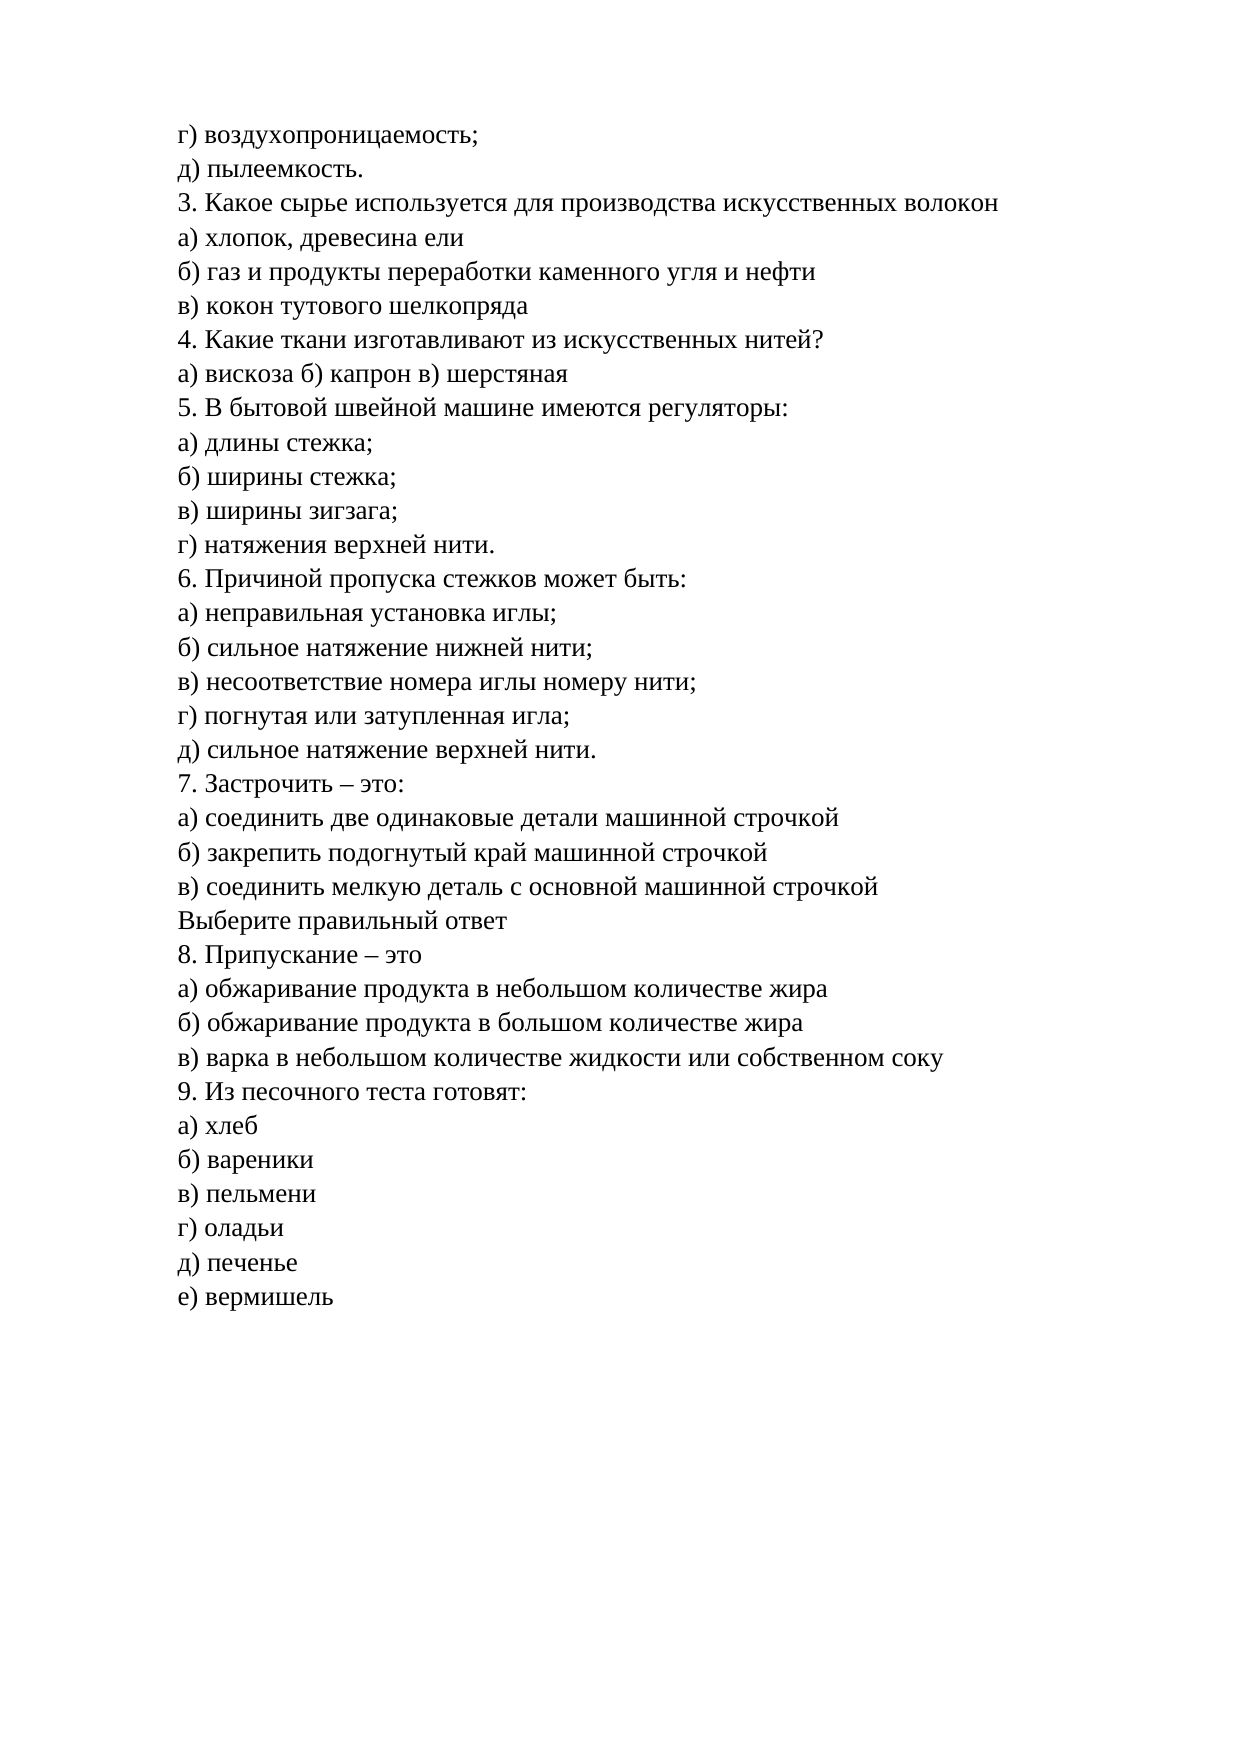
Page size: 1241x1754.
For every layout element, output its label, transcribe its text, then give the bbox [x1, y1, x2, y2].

text а) длины стежка; [177, 426, 1152, 457]
text а) вискоза б) капрон в) шерстяная [177, 357, 1152, 388]
text б) закрепить подогнутый край машинной строчкой [177, 836, 1152, 867]
text в) несоответствие номера иглы номеру нити; [177, 665, 1152, 696]
text в) пельмени [177, 1177, 1152, 1208]
text а) неправильная установка иглы; [177, 596, 1152, 628]
text а) соединить две одинаковые детали машинной строчкой [177, 801, 1152, 833]
text 8. Припускание – это [177, 938, 1152, 969]
text г) натяжения верхней нити. [177, 528, 1152, 559]
text в) кокон тутового шелкопряда [177, 289, 1152, 320]
text б) обжаривание продукта в большом количестве жира [177, 1006, 1152, 1038]
text 6. Причиной пропуска стежков может быть: [177, 562, 1152, 593]
text 7. Застрочить – это: [177, 767, 1152, 798]
text д) пылеемкость. [177, 152, 1152, 183]
text 3. Какое сырье используется для производства искусственных волокон [177, 186, 1152, 218]
text б) вареники [177, 1143, 1152, 1174]
text г) воздухопроницаемость; [177, 118, 1152, 149]
text г) оладьи [177, 1211, 1152, 1243]
text в) ширины зигзага; [177, 494, 1152, 525]
text 4. Какие ткани изготавливают из искусственных нитей? [177, 323, 1152, 354]
text а) обжаривание продукта в небольшом количестве жира [177, 972, 1152, 1003]
text Выберите правильный ответ [177, 904, 1152, 935]
text 9. Из песочного теста готовят: [177, 1075, 1152, 1106]
text б) газ и продукты переработки каменного угля и нефти [177, 255, 1152, 286]
text е) вермишель [177, 1280, 1152, 1311]
text в) варка в небольшом количестве жидкости или собственном соку [177, 1041, 1152, 1072]
text д) сильное натяжение верхней нити. [177, 733, 1152, 764]
text г) погнутая или затупленная игла; [177, 699, 1152, 730]
text д) печенье [177, 1246, 1152, 1277]
text в) соединить мелкую деталь с основной машинной строчкой [177, 870, 1152, 901]
text а) хлеб [177, 1109, 1152, 1140]
text а) хлопок, древесина ели [177, 221, 1152, 252]
text 5. В бытовой швейной машине имеются регуляторы: [177, 391, 1152, 423]
text б) ширины стежка; [177, 460, 1152, 491]
text б) сильное натяжение нижней нити; [177, 631, 1152, 662]
